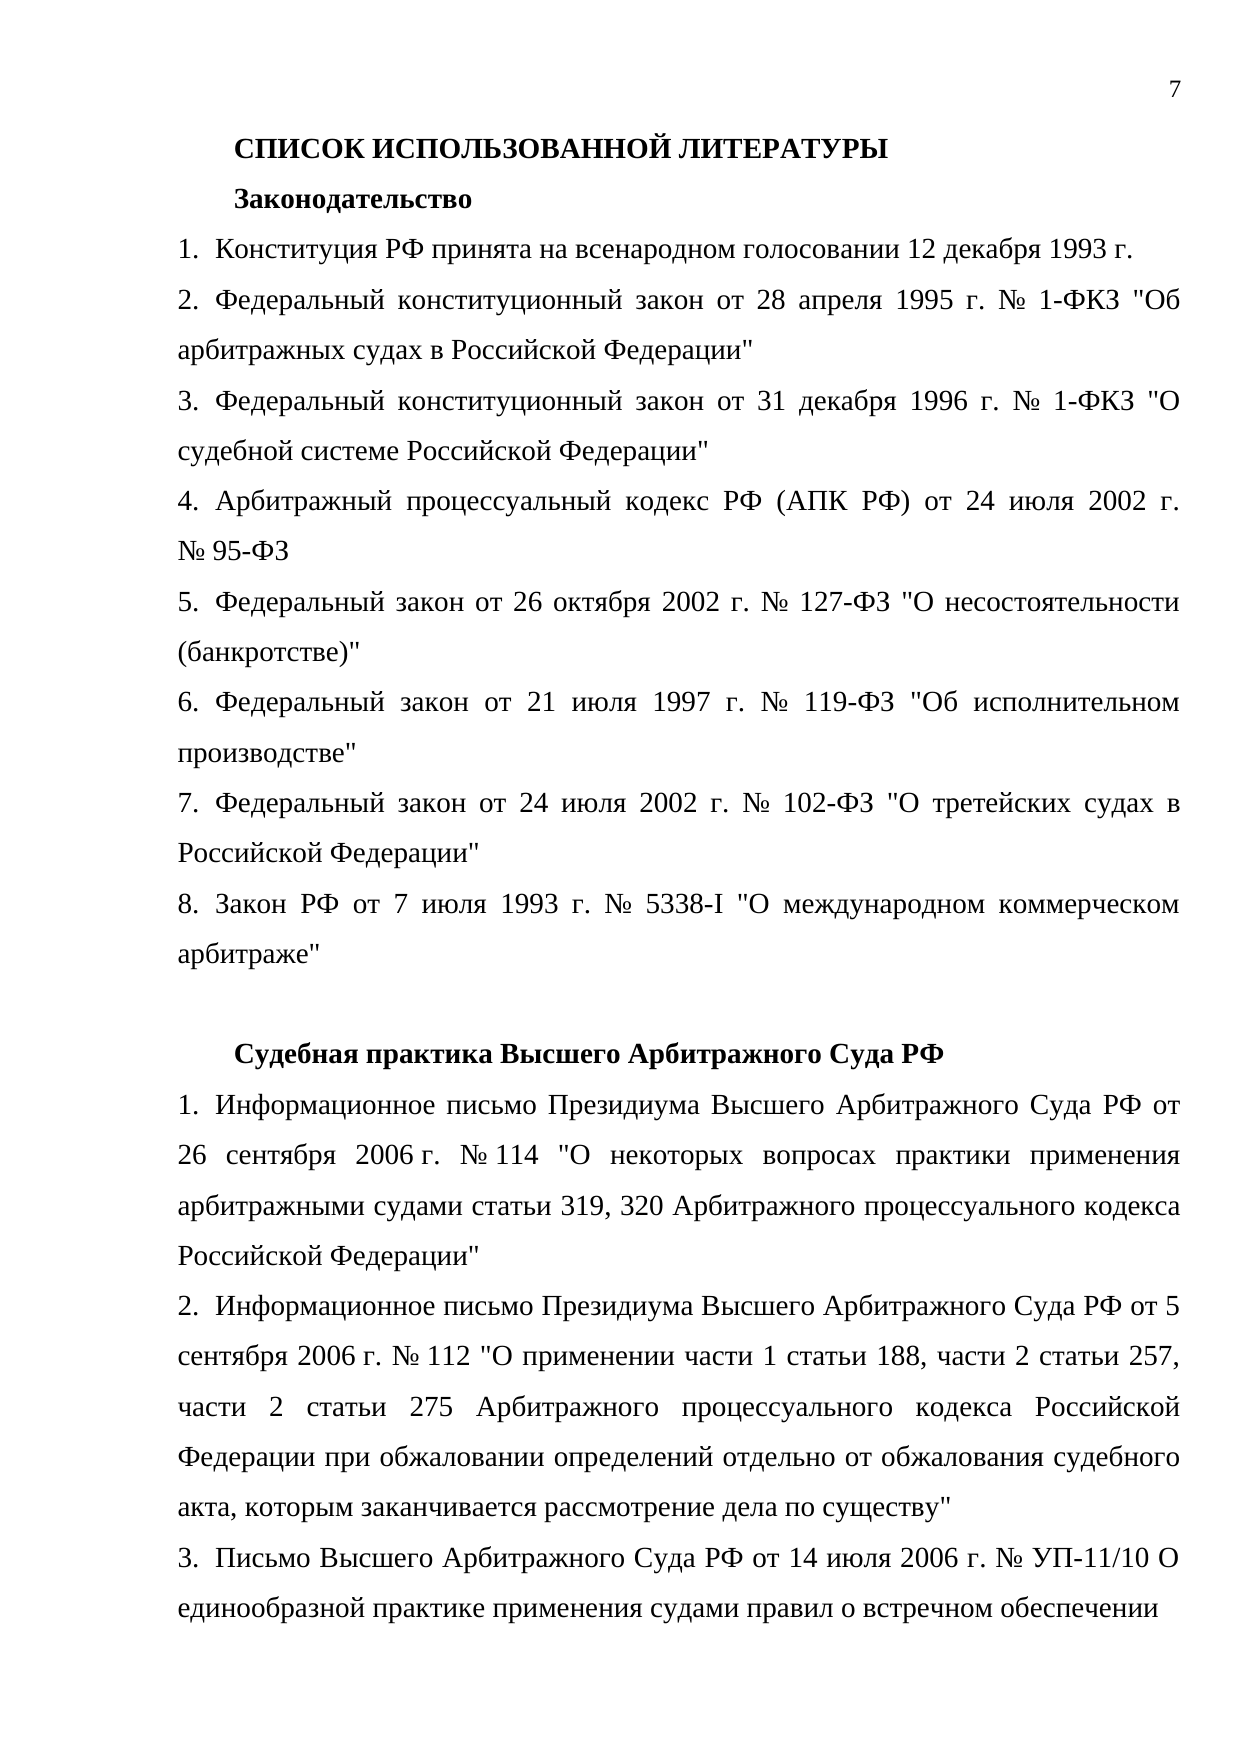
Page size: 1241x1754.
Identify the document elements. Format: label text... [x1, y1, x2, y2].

text СПИСОК ИСПОЛЬЗОВАННОЙ ЛИТЕРАТУРЫ [177, 131, 1181, 164]
text Судебная практика Высшего Арбитражного Суда РФ [177, 1037, 1181, 1070]
list Федеральный конституционный закон от 28 апреля 1995 г. № 1-ФКЗ "Об арбитражных судах в Российской Федерации" [177, 282, 1181, 366]
list Федеральный закон от 21 июля 1997 г. № 119-ФЗ "Об исполнительном производстве" [177, 684, 1181, 768]
list Информационное письмо Президиума Высшего Арбитражного Суда РФ от 26 сентября 2006 г. № 114 "О некоторых вопросах практики применения арбитражными судами статьи 319, 320 Арбитражного процессуального кодекса Российской Федерации" [177, 1087, 1181, 1271]
list Федеральный конституционный закон от 31 декабря 1996 г. № 1-ФКЗ "О судебной системе Российской Федерации" [177, 383, 1181, 466]
list Конституция РФ принята на всенародном голосовании 12 декабря 1993 г. [177, 232, 1181, 265]
text Законодательство [177, 181, 1181, 215]
list Закон РФ от 7 июля 1993 г. № 5338-I "О международном коммерческом арбитраже" [177, 886, 1181, 969]
list Федеральный закон от 26 октября 2002 г. № 127-ФЗ "О несостоятельности (банкротстве)" [177, 584, 1181, 668]
list Федеральный закон от 24 июля 2002 г. № 102-ФЗ "О третейских судах в Российской Федерации" [177, 785, 1181, 869]
list Арбитражный процессуальный кодекс РФ (АПК РФ) от 24 июля 2002 г. № 95-ФЗ [177, 483, 1181, 567]
list Письмо Высшего Арбитражного Суда РФ от 14 июля 2006 г. № УП-11/10 О единообразной практике применения судами правил о встречном обеспечении [177, 1540, 1181, 1624]
list Информационное письмо Президиума Высшего Арбитражного Суда РФ от 5 сентября 2006 г. № 112 "О применении части 1 статьи 188, части 2 статьи 257, части 2 статьи 275 Арбитражного процессуального кодекса Российской Федерации при обжаловании определений отдельно от обжалования судебного акта, которым заканчивается рассмотрение дела по существу" [177, 1288, 1181, 1523]
